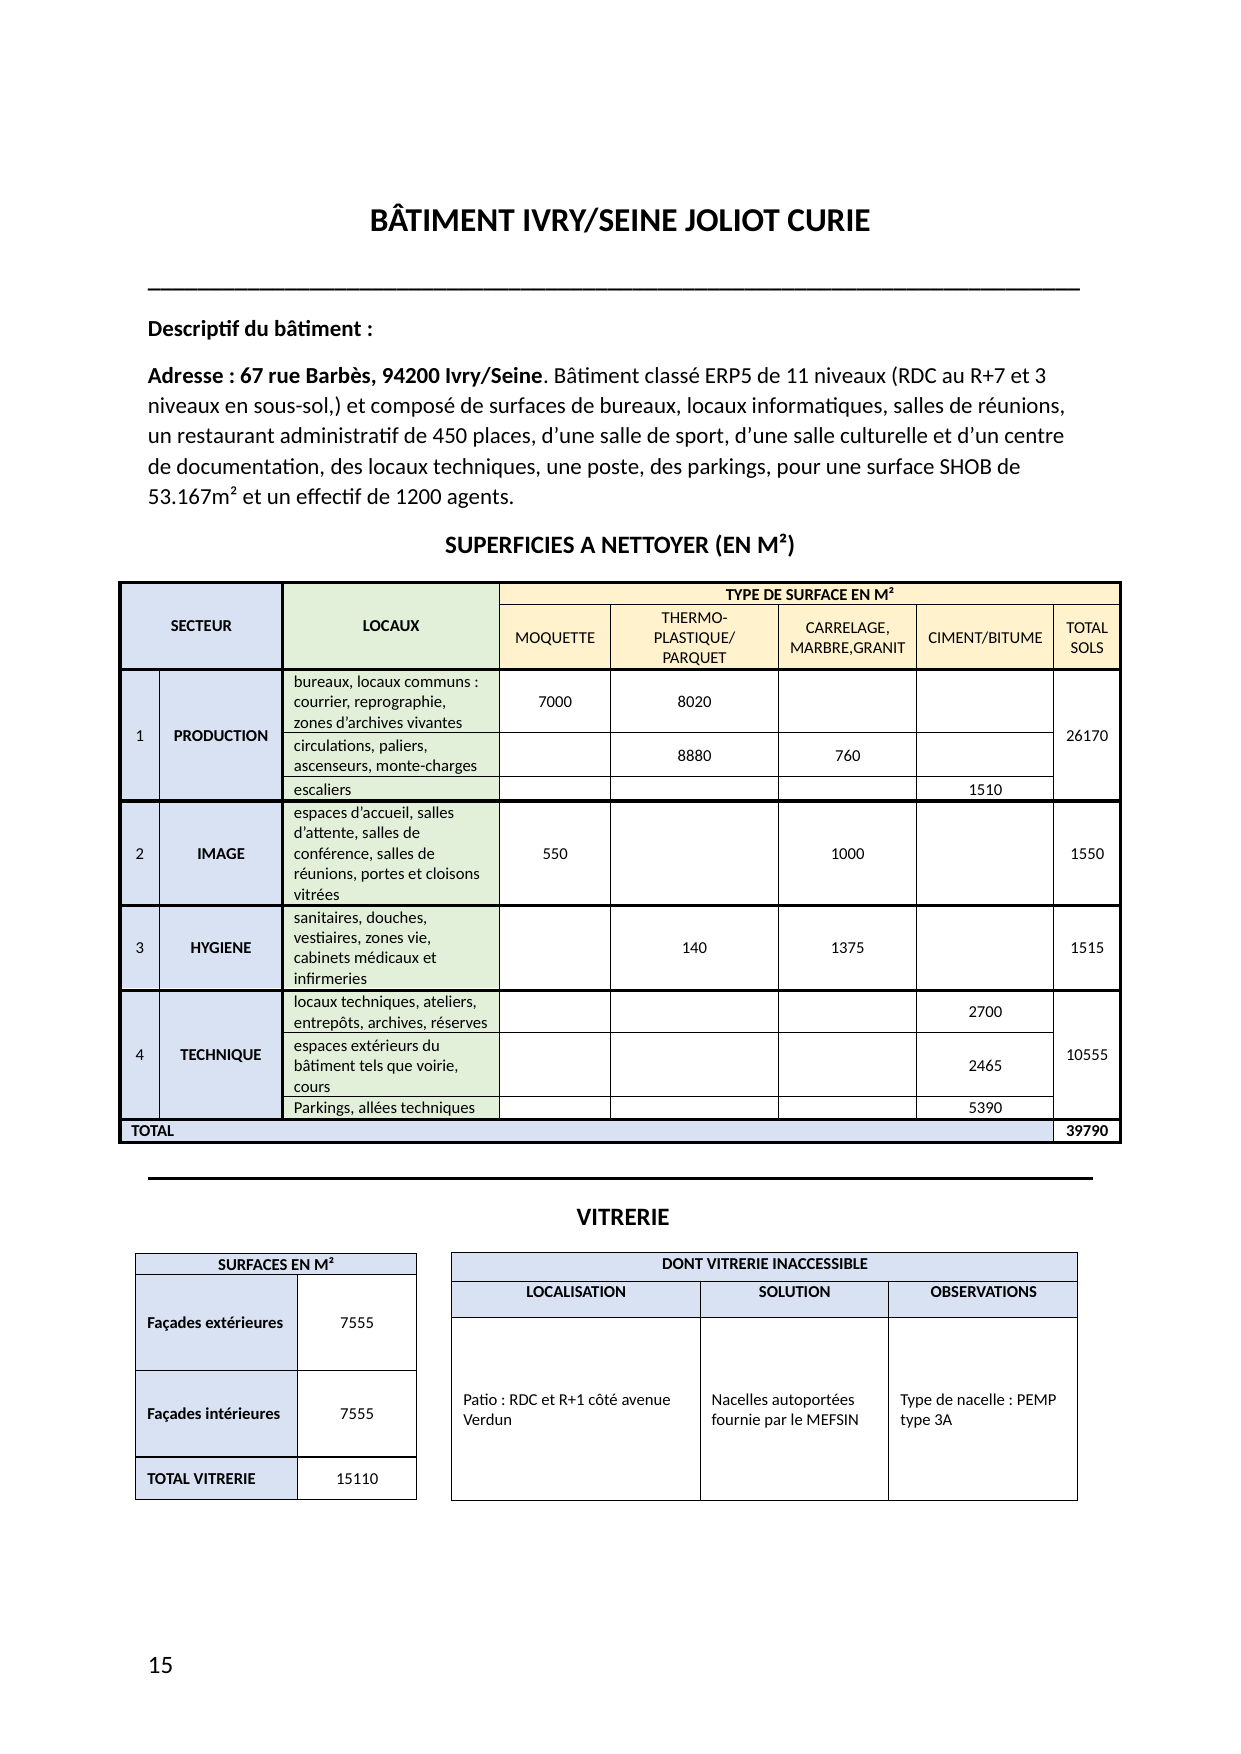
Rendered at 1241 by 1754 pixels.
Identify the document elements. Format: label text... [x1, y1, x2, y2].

table_header LOCAUX [284, 584, 499, 668]
table_cell 550 [500, 803, 610, 904]
table_cell 2 [122, 803, 159, 904]
table_cell 1 [122, 671, 159, 799]
table_cell circulations, paliers, ascenseurs, monte-charges [284, 733, 499, 776]
table_cell locaux techniques, ateliers, entrepôts, archives, réserves [284, 992, 499, 1032]
table_cell 8880 [611, 733, 778, 776]
table_cell 15110 [298, 1458, 416, 1499]
table_cell [611, 777, 778, 799]
table_cell 2465 [917, 1033, 1053, 1096]
table_cell [500, 907, 610, 988]
table_cell 140 [611, 907, 778, 988]
text SUPERFICIES A NETTOYER (EN M²) [148, 529, 1093, 559]
table_cell [500, 777, 610, 799]
table_cell [917, 671, 1053, 732]
table_cell 2700 [917, 992, 1053, 1032]
table_cell [779, 1097, 916, 1118]
table_cell 7000 [500, 671, 610, 732]
table_cell 1510 [917, 777, 1053, 799]
table_cell 39790 [1054, 1121, 1119, 1141]
table_cell [779, 992, 916, 1032]
table_cell espaces extérieurs du bâtiment tels que voirie, cours [284, 1033, 499, 1096]
table_cell MOQUETTE [500, 605, 610, 668]
table_cell CIMENT/BITUME [917, 605, 1053, 668]
table_cell Nacelles autoportées fournie par le MEFSIN [701, 1318, 888, 1500]
table_cell [917, 733, 1053, 776]
table_cell Patio : RDC et R+1 côté avenue Verdun [452, 1318, 700, 1500]
table_cell [917, 803, 1053, 904]
text ___________________________________________________________________________ [148, 263, 1093, 293]
text Descriptif du bâtiment : [148, 314, 1093, 342]
table_cell 4 [122, 992, 159, 1118]
table_cell [500, 733, 610, 776]
table_cell [611, 992, 778, 1032]
table_cell TECHNIQUE [160, 992, 281, 1118]
table_cell TOTAL SOLS [1054, 605, 1119, 668]
table_cell LOCALISATION [452, 1282, 700, 1317]
table_cell 8020 [611, 671, 778, 732]
table_cell 5390 [917, 1097, 1053, 1118]
table_cell Parkings, allées techniques [284, 1097, 499, 1118]
table_cell Type de nacelle : PEMP type 3A [889, 1318, 1077, 1500]
text Adresse : 67 rue Barbès, 94200 Ivry/Seine. Bâtiment classé ERP5 de 11 niveaux (RDC au R+7 et 3 niveaux en sous-sol,) et composé de surfaces de bureaux, locaux informatiques, salles de réunions, un restaurant administratif de 450 places, d’une salle de sport, d’une salle culturelle et d’un centre de documentation, des locaux techniques, une poste, des parkings, pour une surface SHOB de 53.167m² et un effectif de 1200 agents. [148, 361, 1093, 510]
table_cell bureaux, locaux communs : courrier, reprographie, zones d’archives vivantes [284, 671, 499, 732]
table_cell TOTAL VITRERIE [136, 1458, 297, 1499]
table_cell [779, 1033, 916, 1096]
table_cell CARRELAGE, MARBRE,GRANIT [779, 605, 916, 668]
table_cell [611, 1033, 778, 1096]
table_cell 3 [122, 907, 159, 988]
table_cell [611, 1097, 778, 1118]
table_cell [779, 671, 916, 732]
table_cell 26170 [1054, 671, 1119, 799]
table_cell 760 [779, 733, 916, 776]
table_cell 1375 [779, 907, 916, 988]
text BÂTIMENT IVRY/SEINE JOLIOT CURIE [148, 199, 1093, 240]
table_cell OBSERVATIONS [889, 1282, 1077, 1317]
table_cell Façades extérieures [136, 1275, 297, 1370]
table_header DONT VITRERIE INACCESSIBLE [452, 1253, 1077, 1281]
table_cell [500, 1097, 610, 1118]
table_cell 1550 [1054, 803, 1119, 904]
table_cell SOLUTION [701, 1282, 888, 1317]
table_cell IMAGE [160, 803, 281, 904]
table_cell escaliers [284, 777, 499, 799]
table_cell 1000 [779, 803, 916, 904]
table_header SECTEUR [122, 584, 281, 668]
table_cell PRODUCTION [160, 671, 281, 799]
table_cell [917, 907, 1053, 988]
table_cell 7555 [298, 1275, 416, 1370]
table_cell [500, 1033, 610, 1096]
table_header SURFACES EN M² [136, 1254, 416, 1274]
table_cell 10555 [1054, 992, 1119, 1118]
table_cell [611, 803, 778, 904]
table_cell sanitaires, douches, vestiaires, zones vie, cabinets médicaux et infirmeries [284, 907, 499, 988]
table_cell [500, 992, 610, 1032]
table_cell HYGIENE [160, 907, 281, 988]
table_cell 1515 [1054, 907, 1119, 988]
table_cell [779, 777, 916, 799]
table_cell 7555 [298, 1371, 416, 1456]
table_header TYPE DE SURFACE EN M² [500, 584, 1119, 604]
table_cell TOTAL [122, 1121, 1053, 1141]
text VITRERIE [148, 1201, 1093, 1232]
table_cell Façades intérieures [136, 1371, 297, 1456]
table_cell THERMO-PLASTIQUE/PARQUET [611, 605, 778, 668]
table_cell espaces d’accueil, salles d’attente, salles de conférence, salles de réunions, portes et cloisons vitrées [284, 803, 499, 904]
